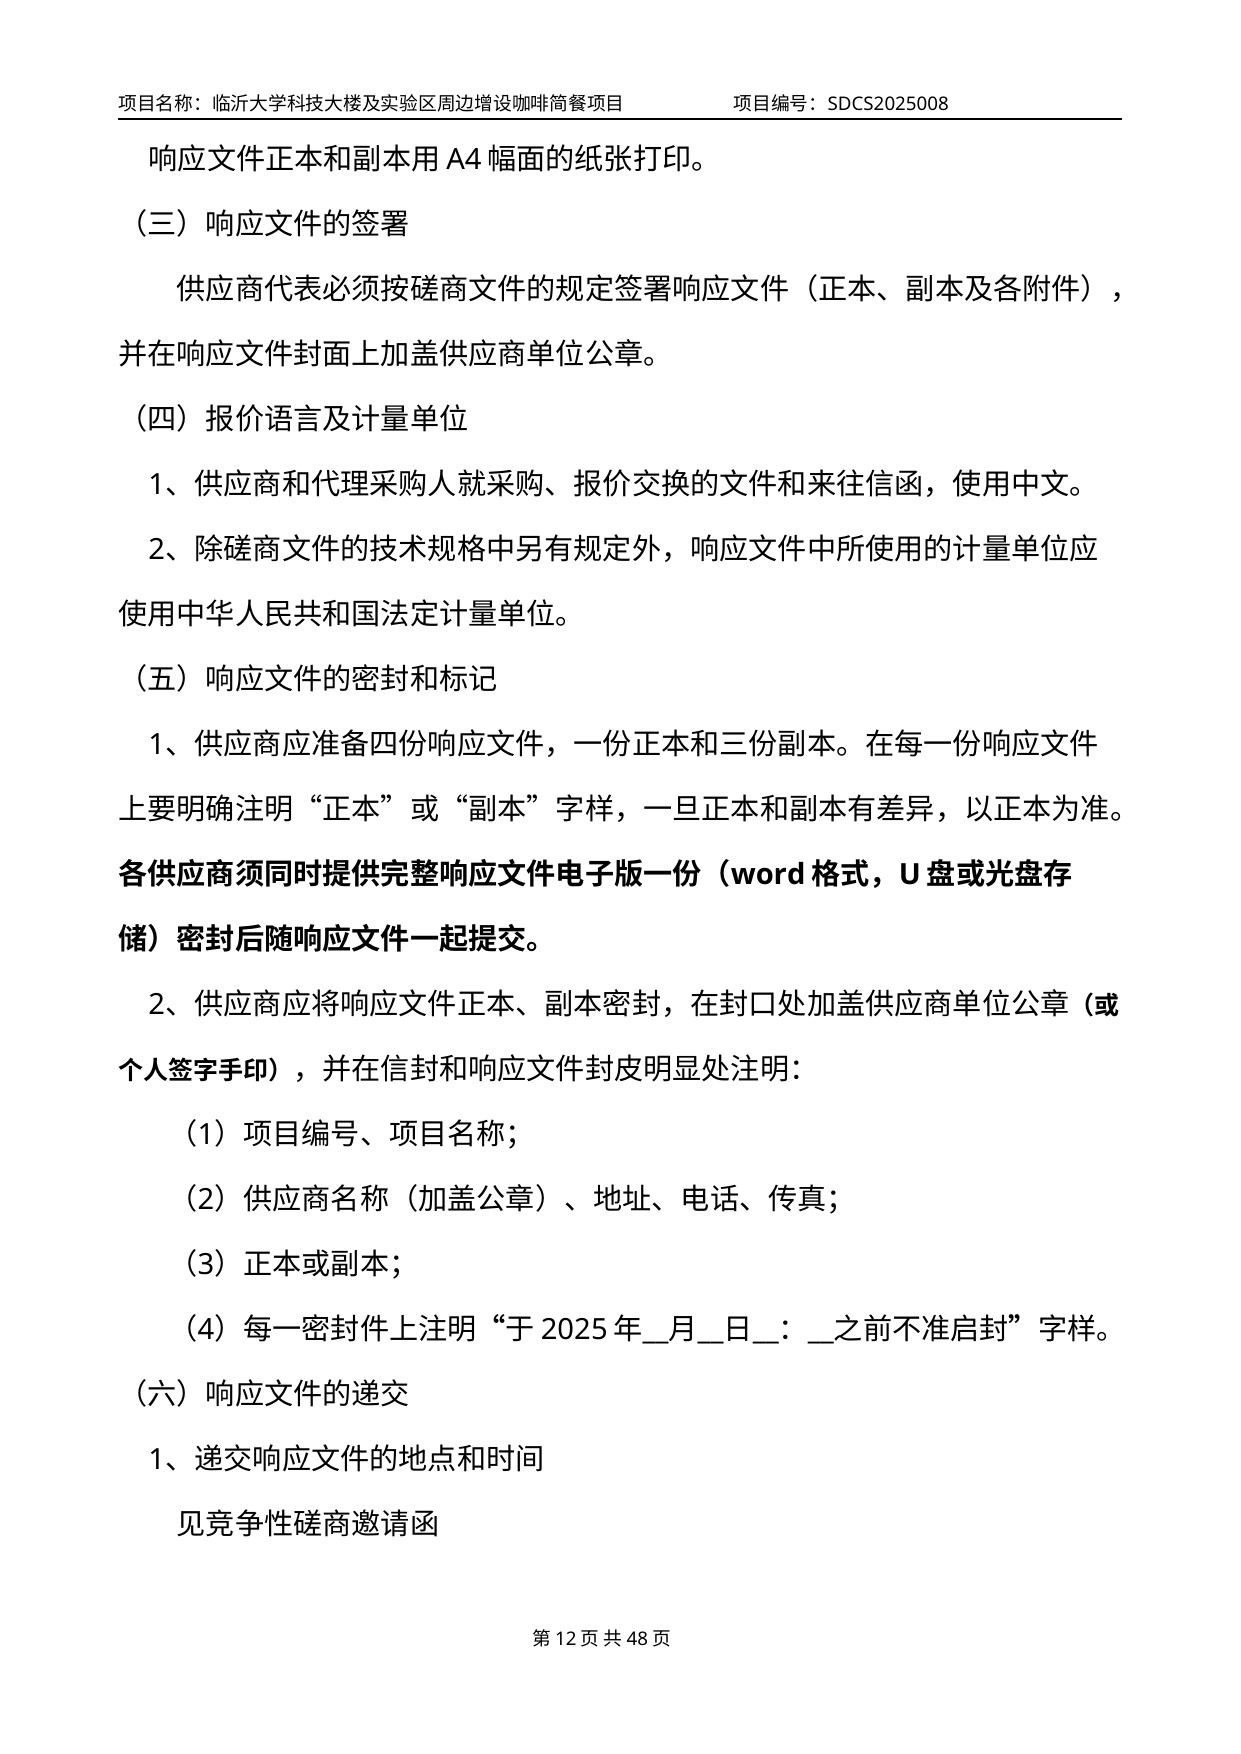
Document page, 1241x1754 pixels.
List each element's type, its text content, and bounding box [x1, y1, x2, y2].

text 1、供应商和代理采购人就采购、报价交换的文件和来往信函，使用中文。 [118, 449, 1122, 514]
text （四）报价语言及计量单位 [118, 384, 1122, 449]
text （三）响应文件的签署 [118, 189, 1122, 254]
text 2、除磋商文件的技术规格中另有规定外，响应文件中所使用的计量单位应使用中华人民共和国法定计量单位。 [118, 514, 1122, 644]
text （2）供应商名称（加盖公章）、地址、电话、传真； [118, 1164, 1122, 1229]
text 1、供应商应准备四份响应文件，一份正本和三份副本。在每一份响应文件上要明确注明“正本”或“副本”字样，一旦正本和副本有差异，以正本为准。各供应商须同时提供完整响应文件电子版一份（word格式，U盘或光盘存储）密封后随响应文件一起提交。 [118, 709, 1122, 969]
text （五）响应文件的密封和标记 [118, 644, 1122, 709]
text 见竞争性磋商邀请函 [118, 1489, 1122, 1554]
text 响应文件正本和副本用A4幅面的纸张打印。 [118, 124, 1122, 189]
text （4）每一密封件上注明“于2025年__月__日__：__之前不准启封”字样。 [118, 1294, 1122, 1359]
text 2、供应商应将响应文件正本、副本密封，在封口处加盖供应商单位公章（或个人签字手印），并在信封和响应文件封皮明显处注明： [118, 969, 1122, 1099]
text （3）正本或副本； [118, 1229, 1122, 1294]
text 供应商代表必须按磋商文件的规定签署响应文件（正本、副本及各附件），并在响应文件封面上加盖供应商单位公章。 [118, 254, 1122, 384]
text （六）响应文件的递交 [118, 1359, 1122, 1424]
text （1）项目编号、项目名称； [118, 1099, 1122, 1164]
text 1、递交响应文件的地点和时间 [118, 1424, 1122, 1489]
